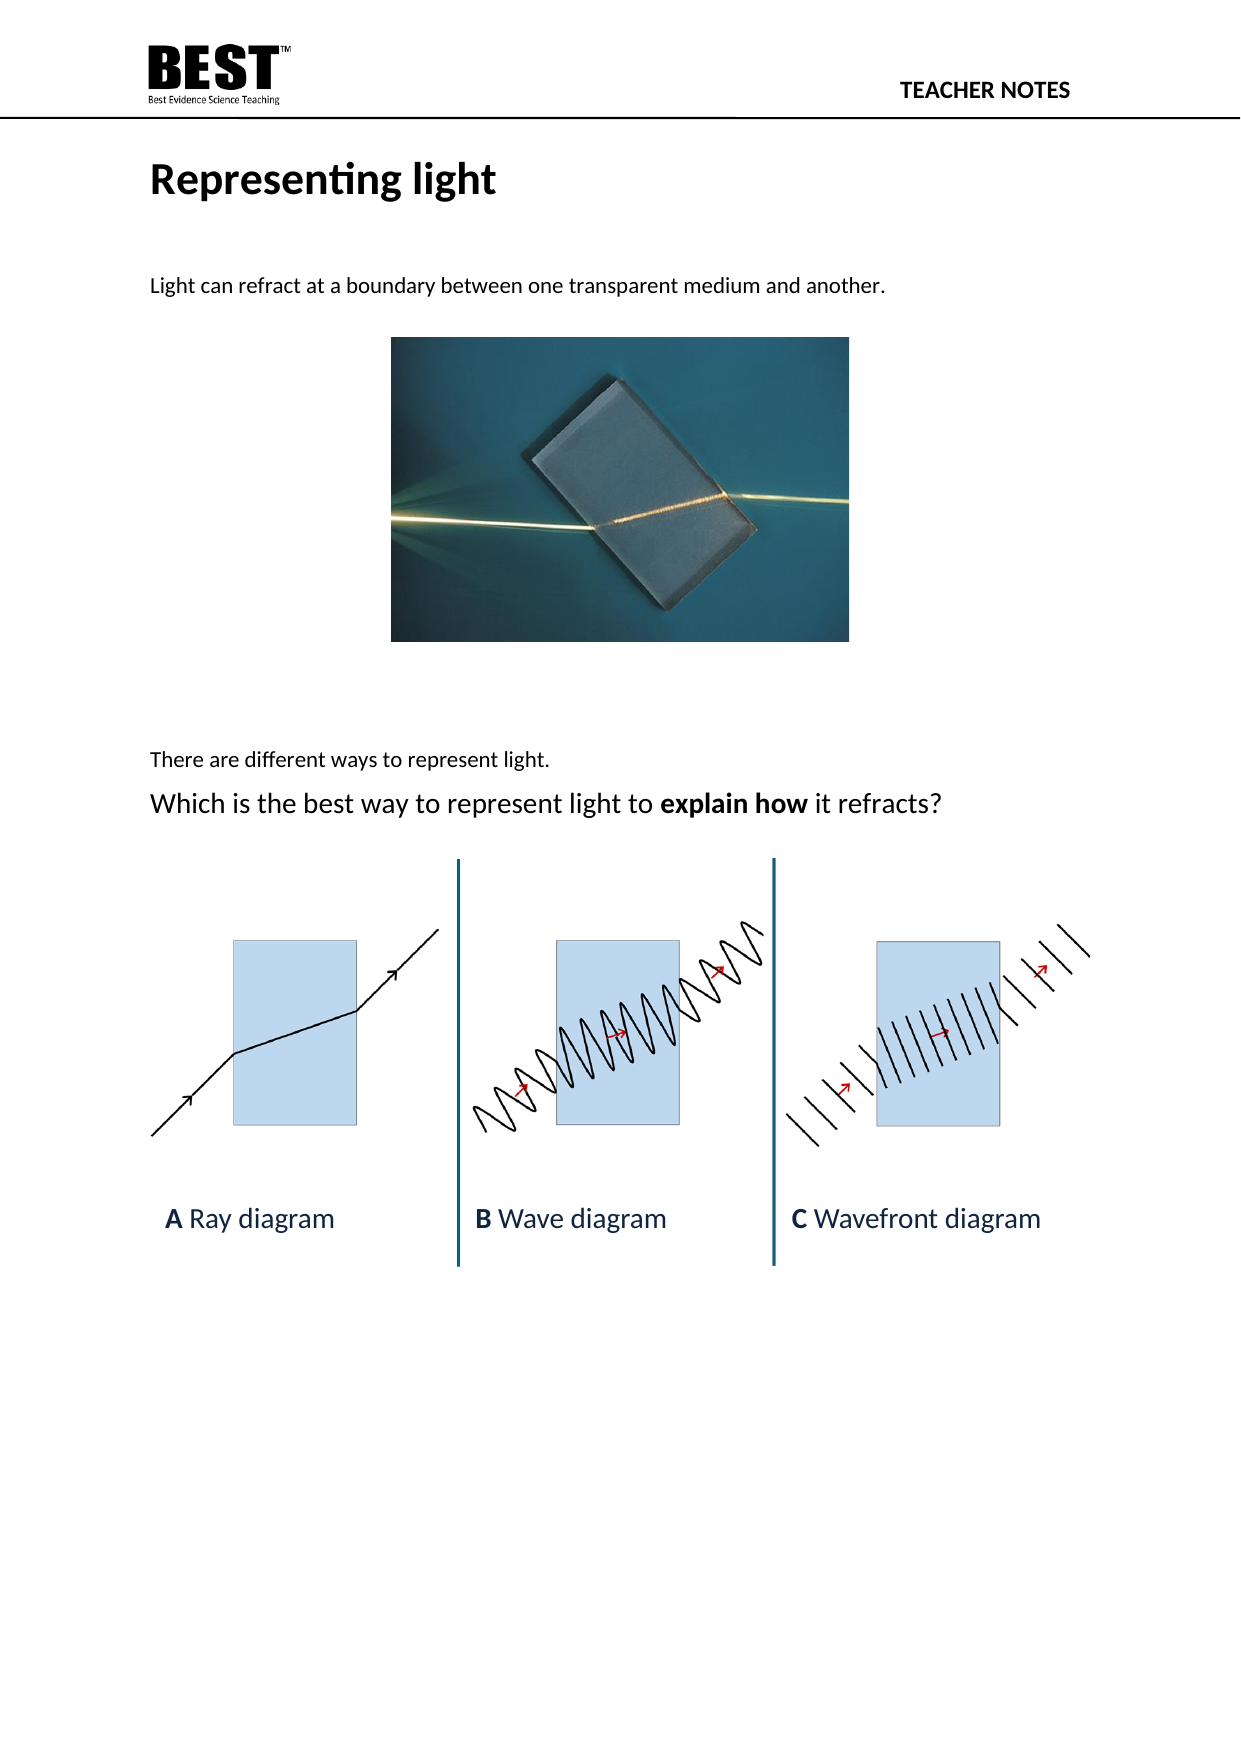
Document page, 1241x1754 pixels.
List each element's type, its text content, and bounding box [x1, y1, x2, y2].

picture [391, 337, 850, 642]
text Which is the best way to represent light to explain how it refracts? [150, 785, 1090, 821]
text There are different ways to represent light. [150, 745, 1090, 773]
picture [150, 858, 1091, 1268]
text Light can refract at a boundary between one transparent medium and another. [150, 271, 1090, 299]
picture [148, 44, 291, 105]
text Representing light [150, 150, 1090, 206]
